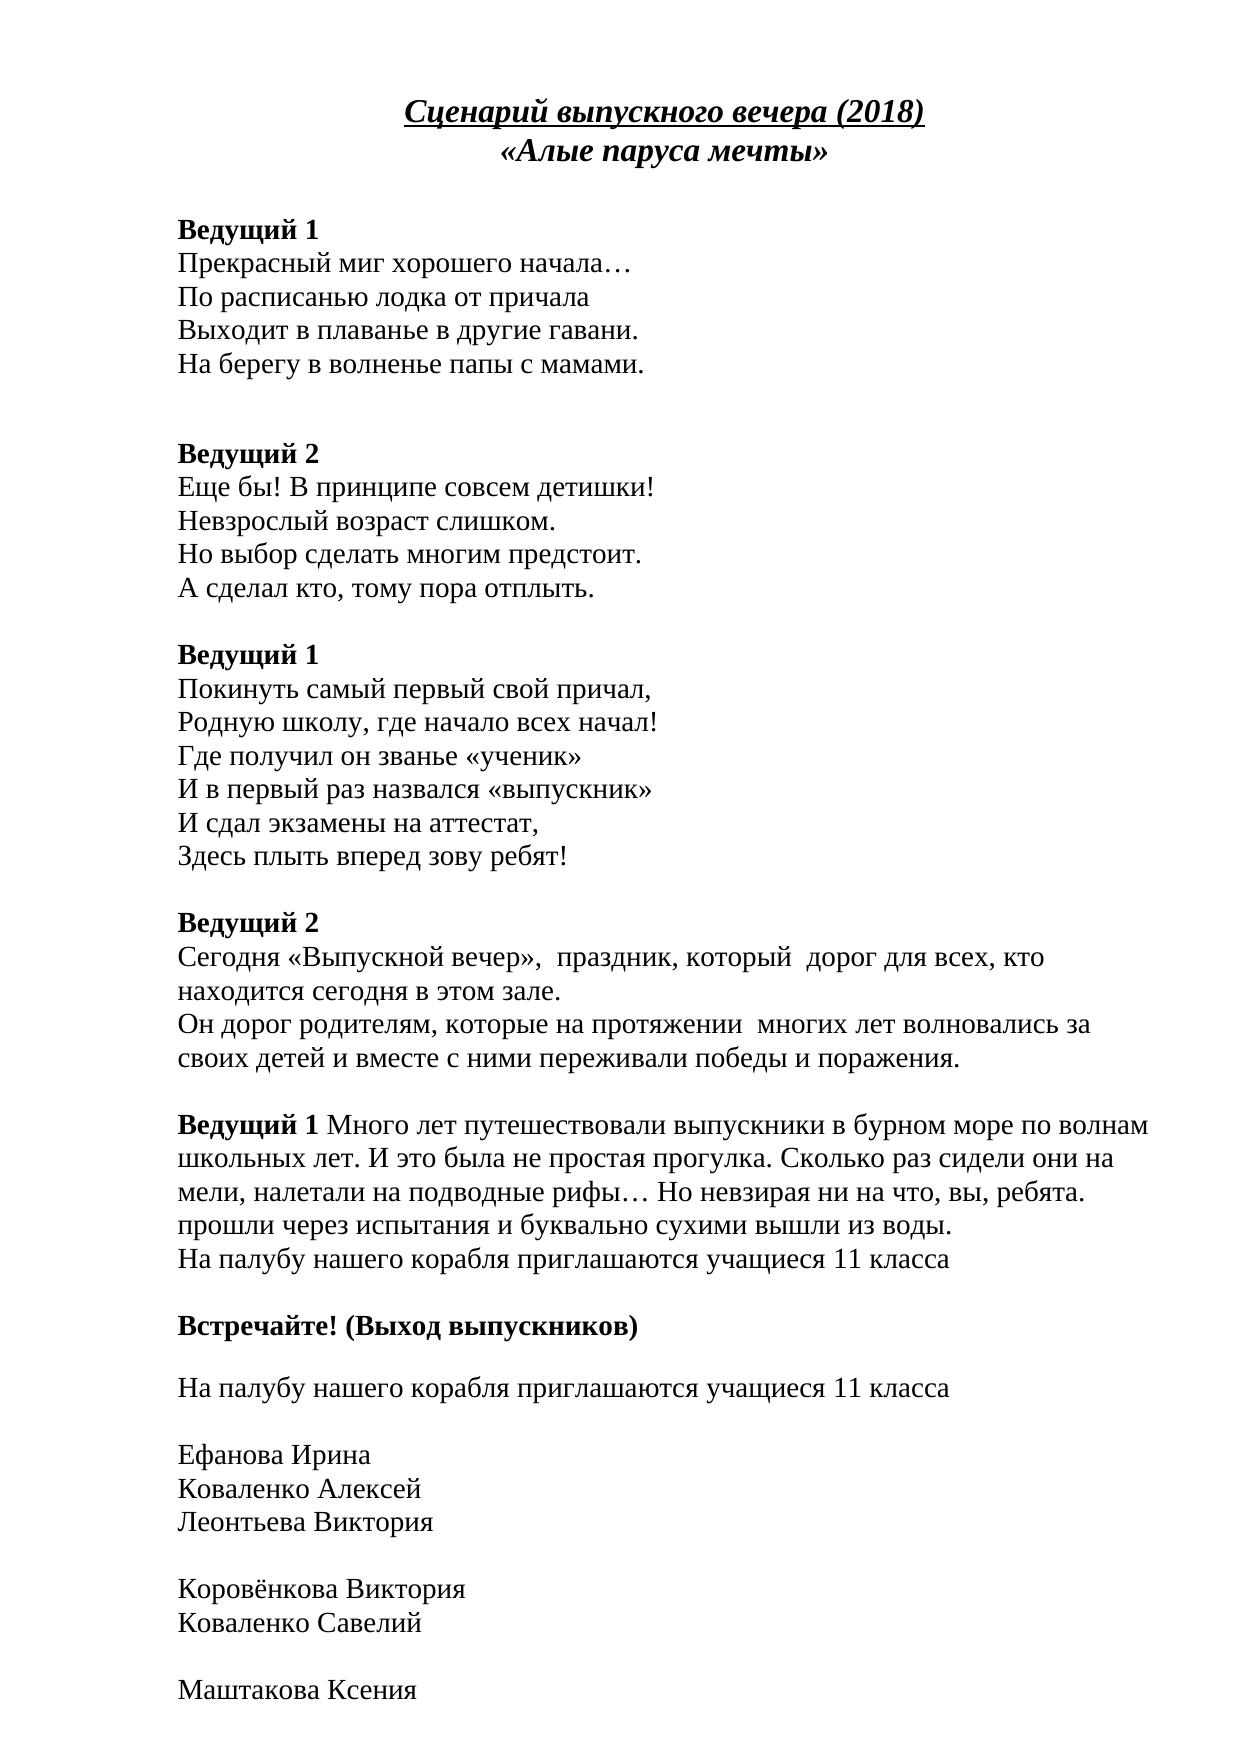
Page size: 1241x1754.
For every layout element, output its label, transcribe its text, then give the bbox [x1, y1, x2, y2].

text Ведущий 1 Много лет путешествовали выпускники в бурном море по волнам школьных лет. И это была не простая прогулка. Сколько раз сидели они на мели, налетали на подводные рифы… Но невзирая ни на что, вы, ребята. прошли через испытания и буквально сухими вышли из воды. [177, 1107, 1152, 1241]
text Сценарий выпускного вечера (2018) [177, 91, 1152, 130]
text На палубу нашего корабля приглашаются учащиеся 11 класса [177, 1241, 1152, 1274]
text Коваленко Алексей [177, 1471, 1152, 1504]
text «Алые паруса мечты» [177, 130, 1152, 168]
text Ведущий 1 Покинуть самый первый свой причал, Родную школу, где начало всех начал! Где получил он званье «ученик» И в первый раз назвался «выпускник» И сдал экзамены на аттестат, Здесь плыть вперед зову ребят! [177, 604, 1152, 872]
text Леонтьева Виктория [177, 1504, 1152, 1538]
text Сегодня «Выпускной вечер», праздник, который дорог для всех, кто находится сегодня в этом зале. [177, 939, 1152, 1006]
text Ведущий 2 [177, 872, 1152, 939]
text Он дорог родителям, которые на протяжении многих лет волновались за своих детей и вместе с ними переживали победы и поражения. [177, 1006, 1152, 1073]
text Коровёнкова Виктория [177, 1572, 1152, 1605]
text Прекрасный миг хорошего начала… По расписанью лодка от причала Выходит в плаванье в другие гавани. На берегу в волненье папы с мамами. [177, 245, 1152, 379]
text Ведущий 1 [177, 212, 1152, 245]
text Ефанова Ирина [177, 1437, 1152, 1471]
text Маштакова Ксения [177, 1672, 1152, 1706]
text Еще бы! В принципе совсем детишки! Невзрослый возраст слишком. Но выбор сделать многим предстоит. А сделал кто, тому пора отплыть. [177, 469, 1152, 604]
text На палубу нашего корабля приглашаются учащиеся 11 класса [177, 1370, 1152, 1404]
text Ведущий 2 [177, 400, 1152, 469]
text Коваленко Савелий [177, 1605, 1152, 1639]
text Встречайте! (Выход выпускников) [177, 1308, 1152, 1342]
